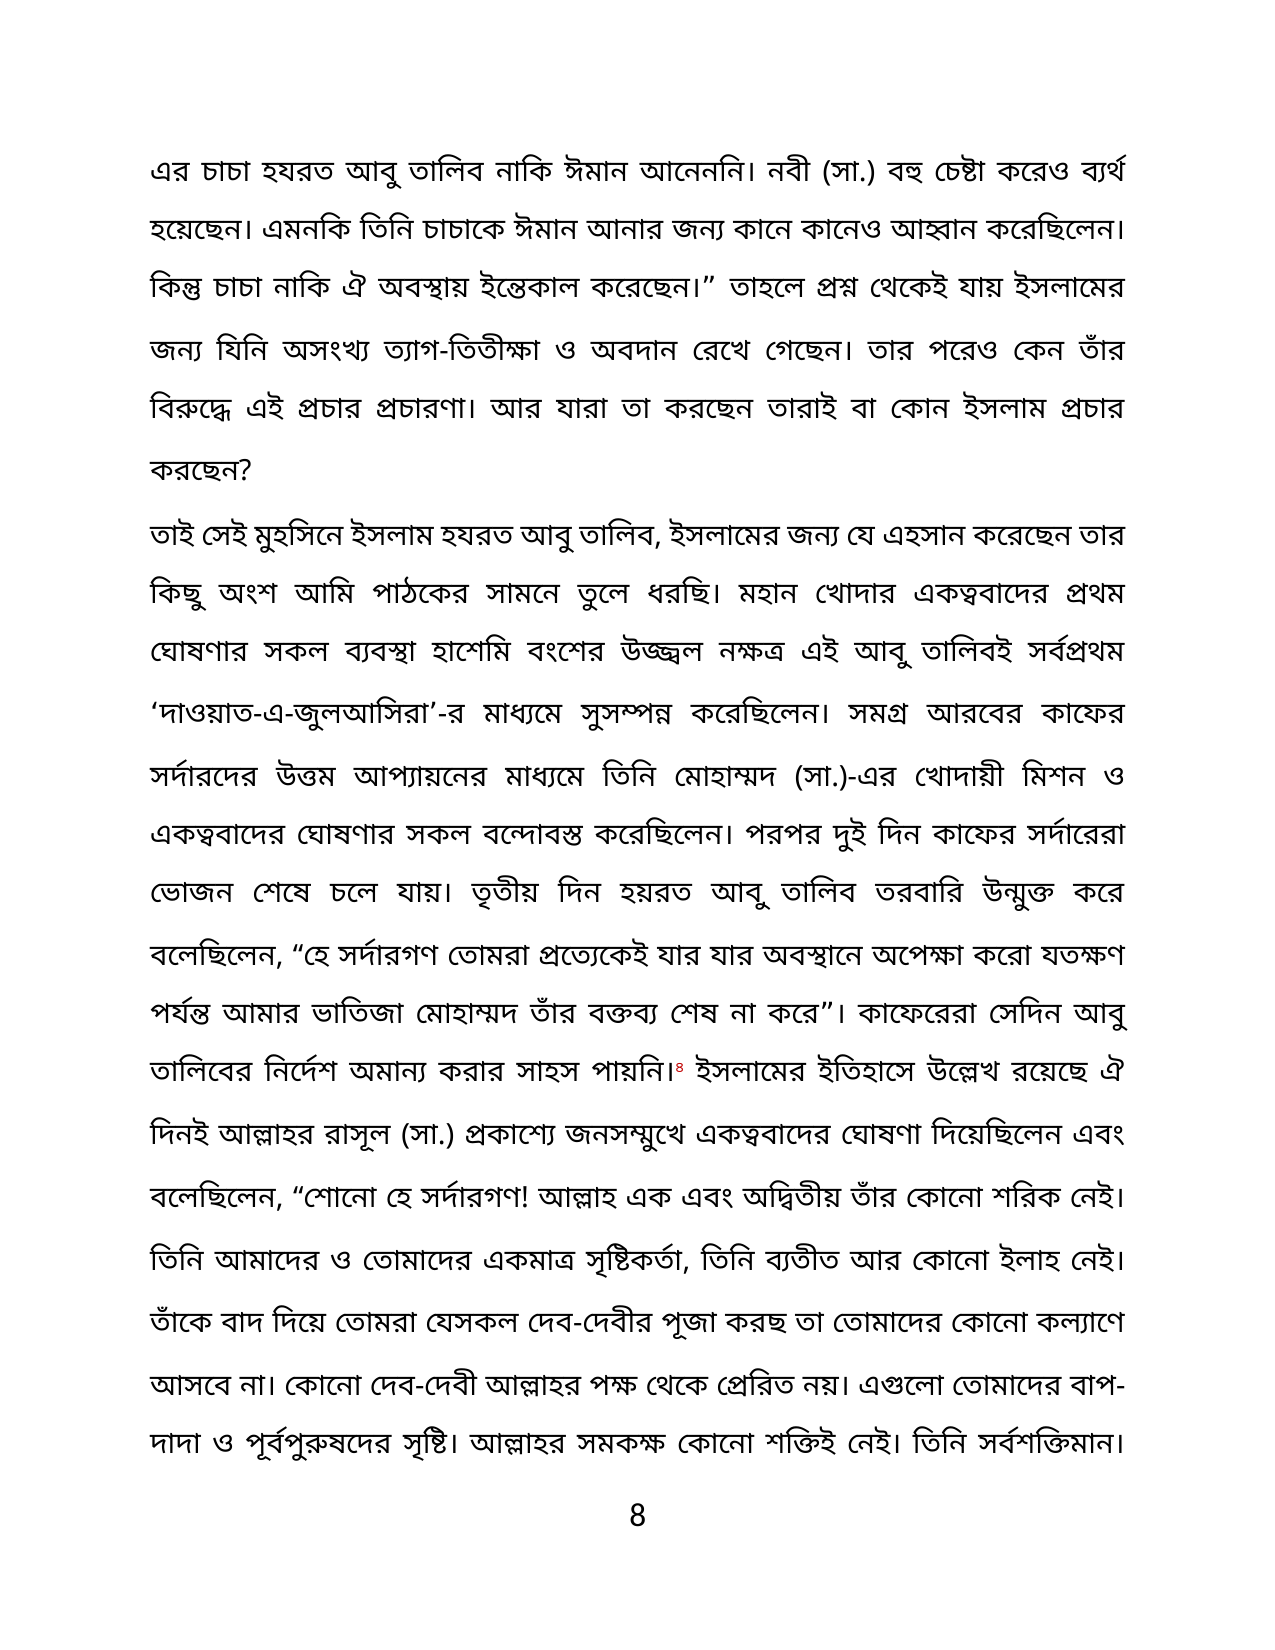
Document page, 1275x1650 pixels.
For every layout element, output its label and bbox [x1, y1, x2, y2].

text [150, 150, 1125, 493]
text [150, 514, 1125, 1465]
